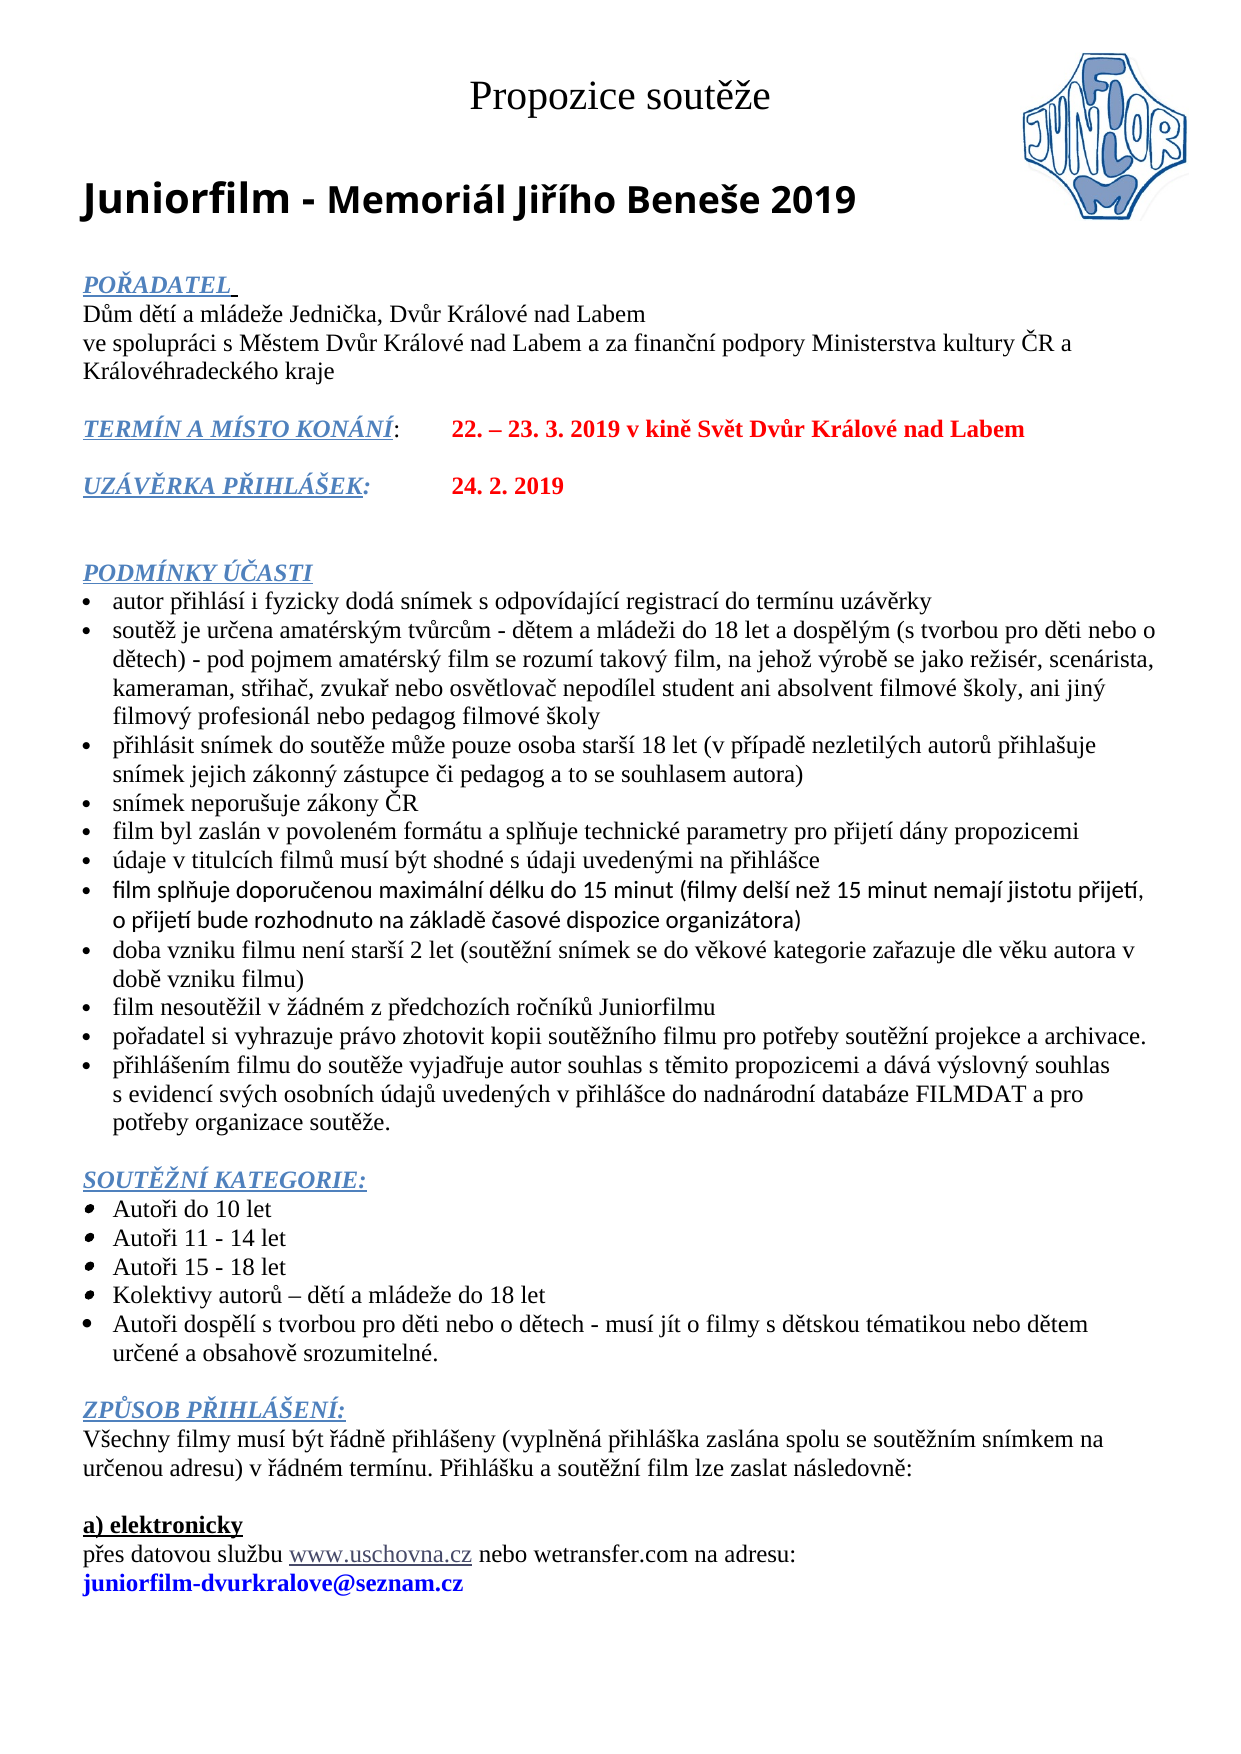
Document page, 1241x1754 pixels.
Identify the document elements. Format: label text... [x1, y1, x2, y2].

text SOUTĚŽNÍ KATEGORIE: [83, 1165, 1157, 1194]
list Autoři do 10 let [83, 1194, 1157, 1223]
text PODMÍNKY ÚČASTI [83, 558, 1157, 586]
list film nesoutěžil v žádném z předchozích ročníků Juniorfilmu [83, 992, 1157, 1021]
list soutěž je určena amatérským tvůrcům - dětem a mládeži do 18 let a dospělým (s tvorbou pro děti nebo o dětech) - pod pojmem amatérský film se rozumí takový film, na jehož výrobě se jako režisér, scenárista, kameraman, střihač, zvukař nebo osvětlovač nepodílel student ani absolvent filmové školy, ani jiný filmový profesionál nebo pedagog filmové školy [83, 615, 1157, 730]
list film byl zaslán v povoleném formátu a splňuje technické parametry pro přijetí dány propozicemi [83, 816, 1157, 845]
text POŘADATEL Dům dětí a mládeže Jednička, Dvůr Králové nad Labem ve spolupráci s Městem Dvůr Králové nad Labem a za finanční podpory Ministerstva kultury ČR a Královéhradeckého kraje TERMÍN A MÍSTO KONÁNÍ: 22. – 23. 3. 2019 v kině Svět Dvůr Králové nad Labem [83, 270, 1157, 471]
list autor přihlásí i fyzicky dodá snímek s odpovídající registrací do termínu uzávěrky [83, 586, 1157, 615]
list snímek neporušuje zákony ČR [83, 788, 1157, 816]
picture [1020, 52, 1189, 221]
list film splňuje doporučenou maximální délku do 15 minut (filmy delší než 15 minut nemají jistotu přijetí, o přijetí bude rozhodnuto na základě časové dispozice organizátora) [83, 874, 1157, 935]
text juniorfilm-dvurkralove@seznam.cz [83, 1568, 1157, 1597]
list Autoři 15 - 18 let [83, 1252, 1157, 1280]
subtitle Juniorfilm - Memoriál Jiřího Beneše 2019 [83, 169, 1157, 226]
list přihlásit snímek do soutěže může pouze osoba starší 18 let (v případě nezletilých autorů přihlašuje snímek jejich zákonný zástupce či pedagog a to se souhlasem autora) [83, 730, 1157, 788]
text ZPŮSOB PŘIHLÁŠENÍ: Všechny filmy musí být řádně přihlášeny (vyplněná přihláška zaslána spolu se soutěžním snímkem na určenou adresu) v řádném termínu. Přihlášku a soutěžní film lze zaslat následovně: a) elektronicky přes datovou službu www.uschovna.cz nebo wetransfer.com na adresu: [83, 1395, 1157, 1568]
list přihlášením filmu do soutěže vyjadřuje autor souhlas s těmito propozicemi a dává výslovný souhlas s evidencí svých osobních údajů uvedených v přihlášce do nadnárodní databáze FILMDAT a pro potřeby organizace soutěže. [83, 1050, 1157, 1136]
list pořadatel si vyhrazuje právo zhotovit kopii soutěžního filmu pro potřeby soutěžní projekce a archivace. [83, 1021, 1157, 1050]
list Kolektivy autorů – dětí a mládeže do 18 let [83, 1280, 1157, 1309]
list údaje v titulcích filmů musí být shodné s údaji uvedenými na přihlášce [83, 845, 1157, 874]
text Propozice soutěže [83, 71, 1157, 119]
text UZÁVĚRKA PŘIHLÁŠEK: 24. 2. 2019 [83, 471, 1157, 500]
list Autoři 11 - 14 let [83, 1223, 1157, 1252]
list doba vzniku filmu není starší 2 let (soutěžní snímek se do věkové kategorie zařazuje dle věku autora v době vzniku filmu) [83, 935, 1157, 992]
list Autoři dospělí s tvorbou pro děti nebo o dětech - musí jít o filmy s dětskou tématikou nebo dětem určené a obsahově srozumitelné. [83, 1309, 1157, 1367]
